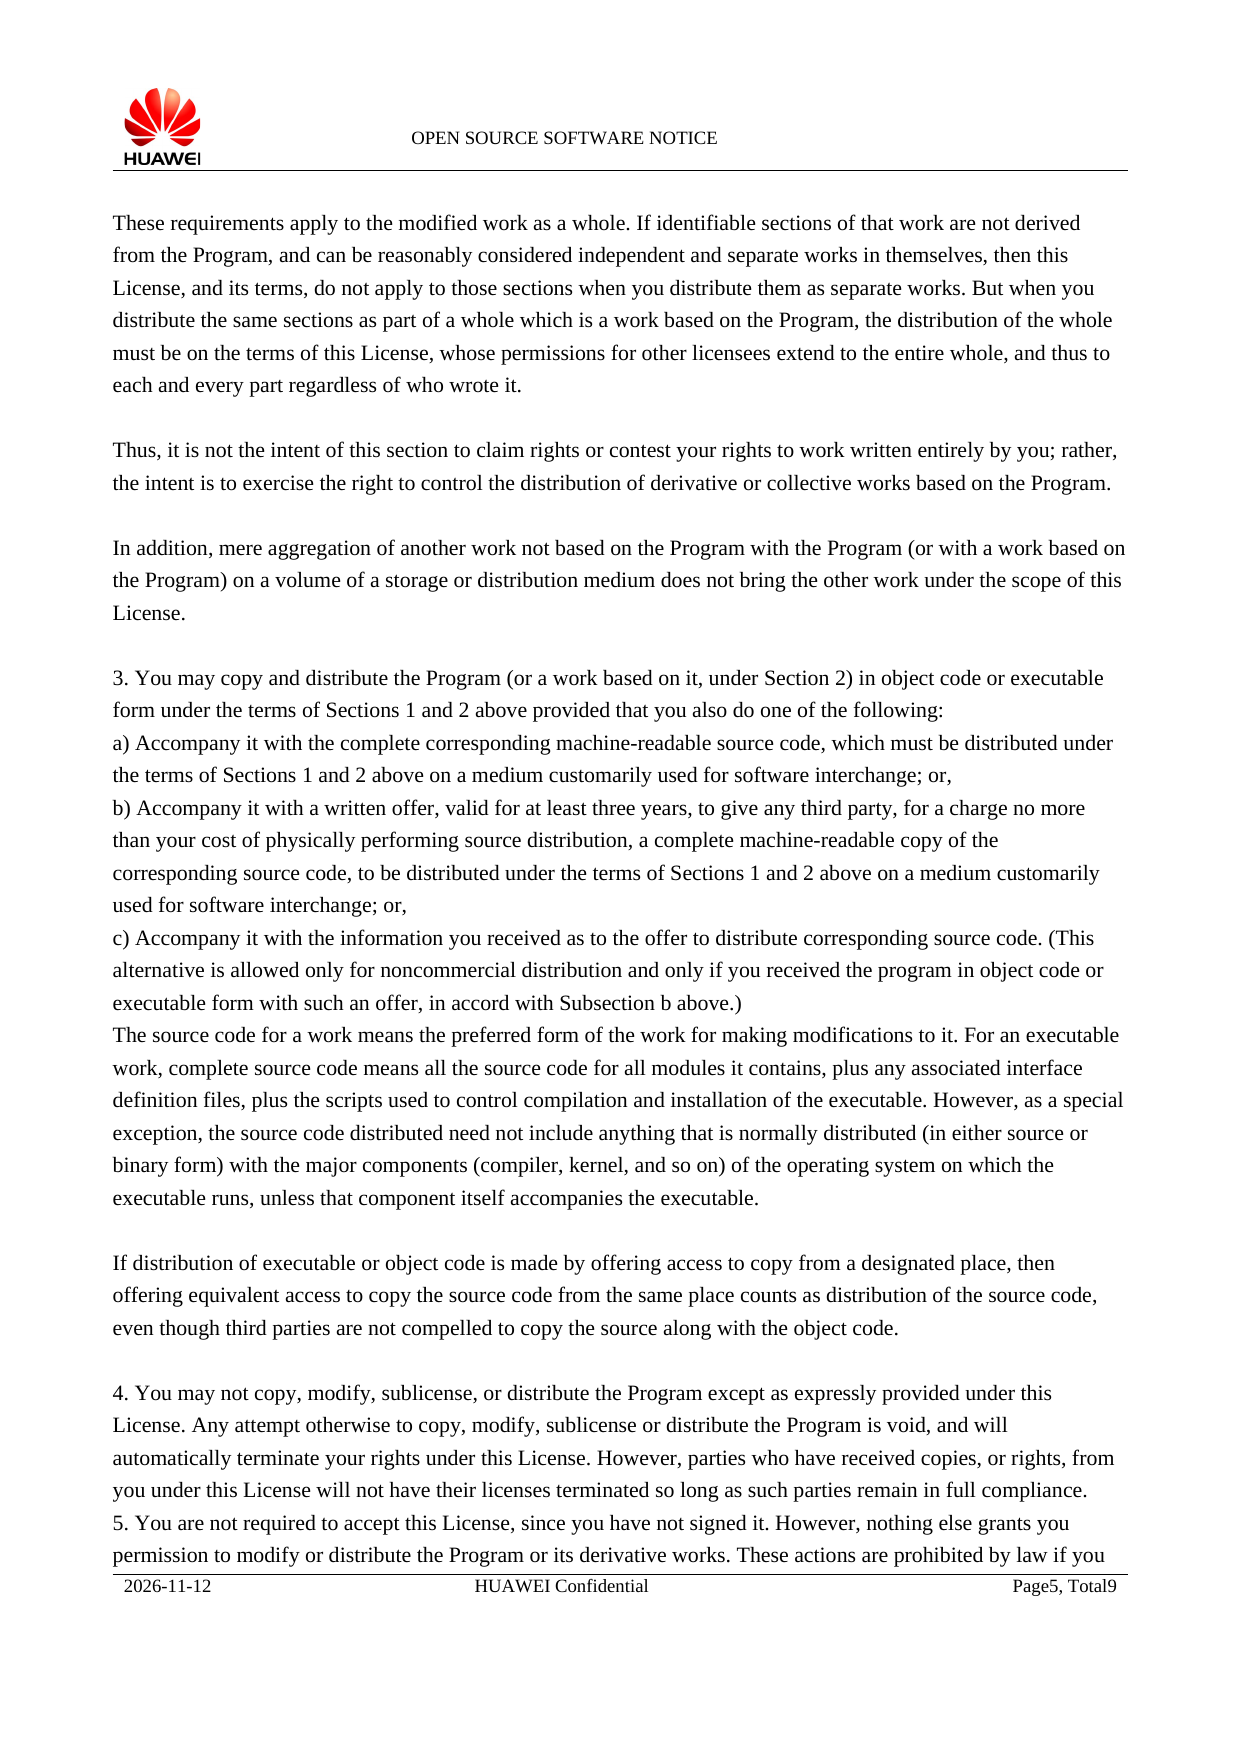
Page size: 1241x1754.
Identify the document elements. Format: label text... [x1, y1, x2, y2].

picture [124, 88, 201, 165]
